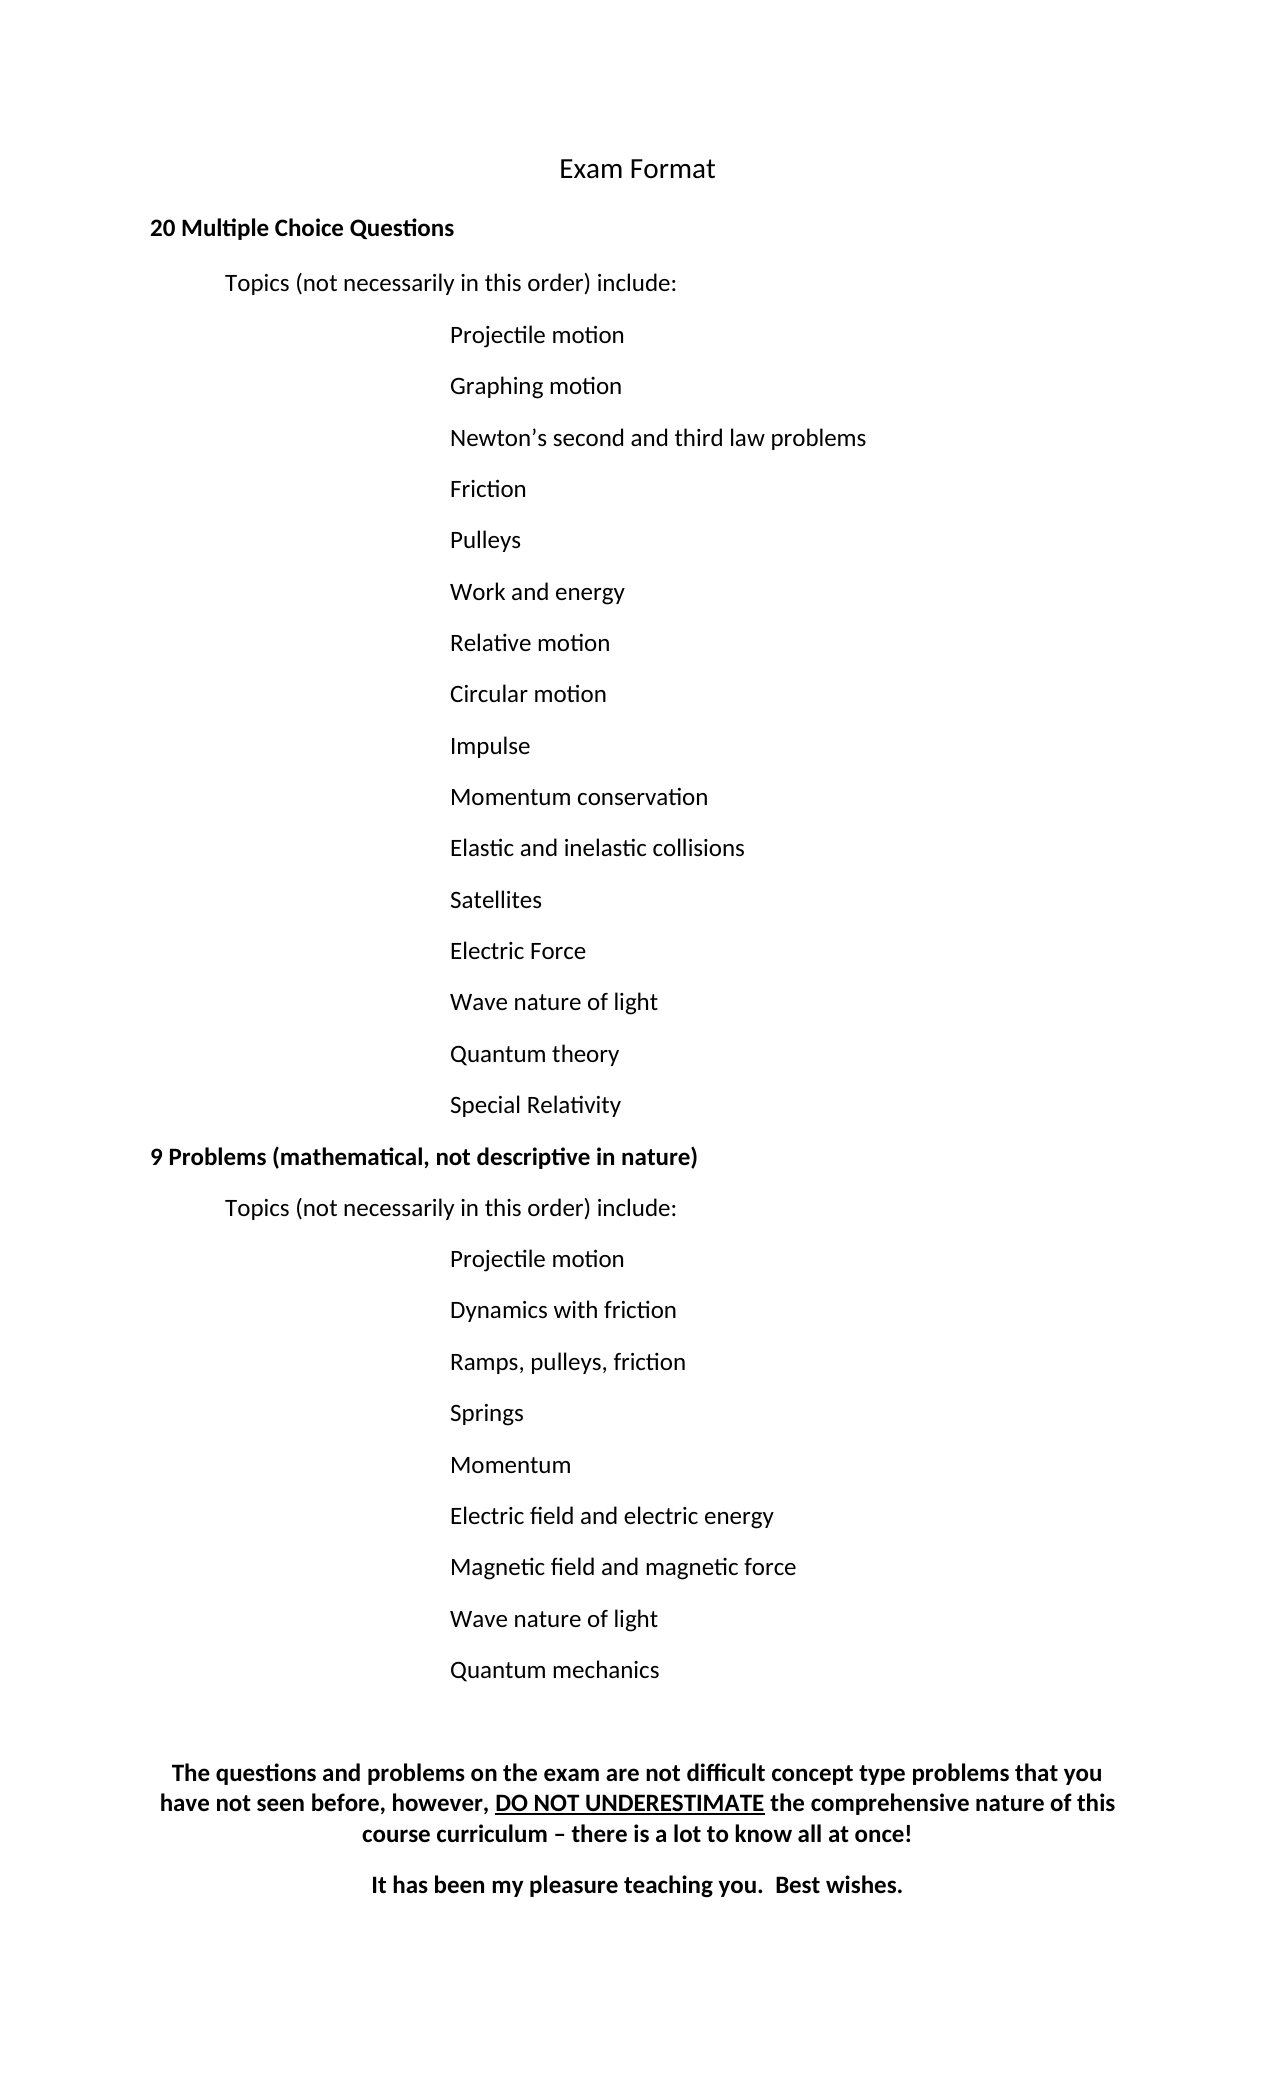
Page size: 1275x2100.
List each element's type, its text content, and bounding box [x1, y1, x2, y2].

text Topics (not necessarily in this order) include: [150, 268, 1125, 298]
text Newton’s second and third law problems [150, 422, 1125, 452]
text Wave nature of light [150, 987, 1125, 1017]
text Graphing motion [150, 370, 1125, 401]
text Exam Format [150, 150, 1125, 186]
text Satellites [150, 884, 1125, 914]
text Springs [150, 1397, 1125, 1428]
text Electric Force [150, 935, 1125, 966]
text Wave nature of light [150, 1603, 1125, 1633]
text Quantum mechanics [150, 1654, 1125, 1685]
text Momentum conservation [150, 781, 1125, 812]
text Magnetic field and magnetic force [150, 1551, 1125, 1582]
text Quantum theory [150, 1038, 1125, 1068]
text Ramps, pulleys, friction [150, 1346, 1125, 1377]
text Electric field and electric energy [150, 1500, 1125, 1531]
text 20 Multiple Choice Questions [150, 212, 1125, 242]
text The questions and problems on the exam are not difficult concept type problems that you have not seen before, however, DO NOT UNDERESTIMATE the comprehensive nature of this course curriculum – there is a lot to know all at once! [150, 1757, 1125, 1848]
text Topics (not necessarily in this order) include: [150, 1192, 1125, 1222]
text Work and energy [150, 576, 1125, 606]
text Impulse [150, 730, 1125, 760]
text Relative motion [150, 627, 1125, 658]
text Dynamics with friction [150, 1295, 1125, 1325]
text Momentum [150, 1449, 1125, 1479]
text Circular motion [150, 678, 1125, 709]
text Projectile motion [150, 319, 1125, 349]
text Pulleys [150, 524, 1125, 555]
text Elastic and inelastic collisions [150, 832, 1125, 863]
text 9 Problems (mathematical, not descriptive in nature) [150, 1141, 1125, 1171]
text Special Relativity [150, 1089, 1125, 1120]
text Projectile motion [150, 1243, 1125, 1274]
text It has been my pleasure teaching you. Best wishes. [150, 1869, 1125, 1900]
text Friction [150, 473, 1125, 503]
